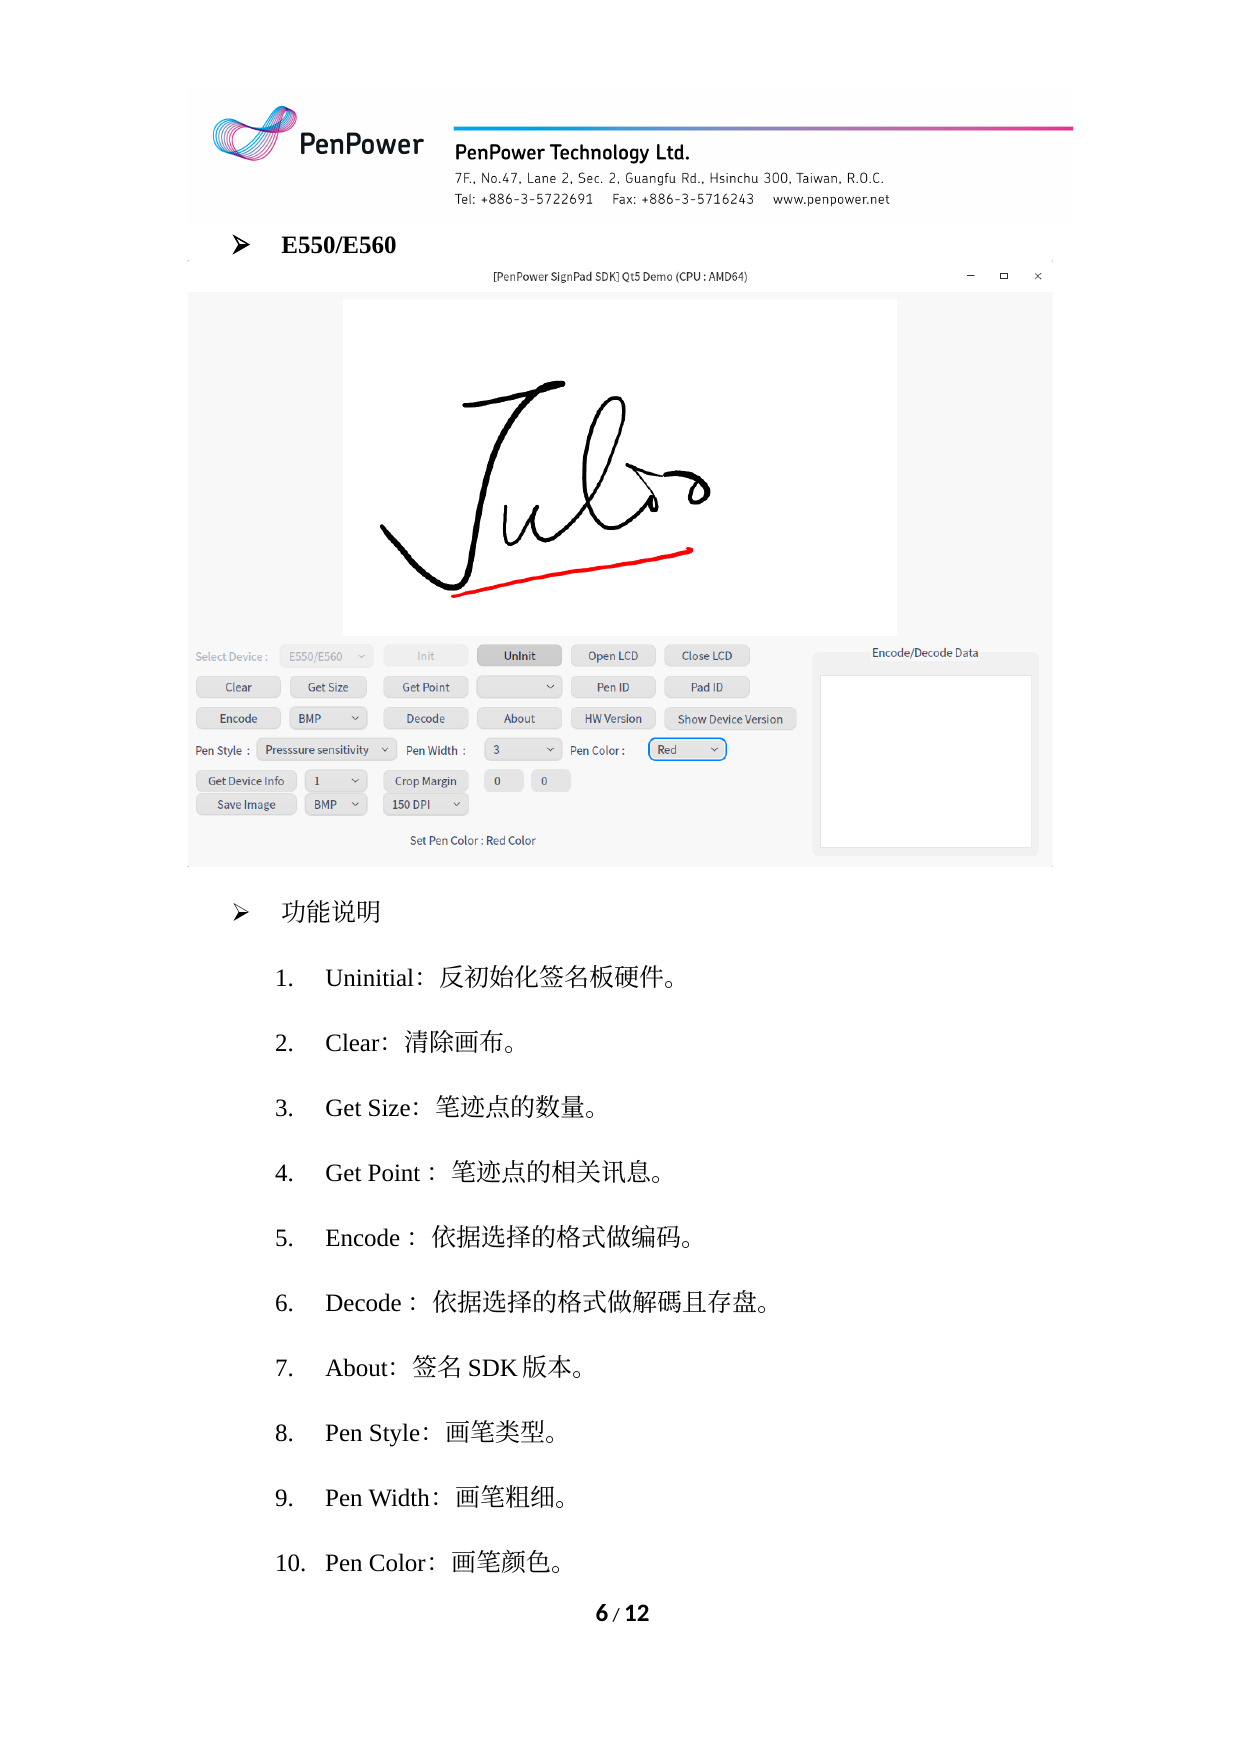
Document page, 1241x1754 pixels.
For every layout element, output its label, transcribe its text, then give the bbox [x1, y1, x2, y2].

list Decode ：依据选择的格式做解碼且存盘。 [275, 1268, 1053, 1333]
list Uninitial：反初始化签名板硬件。 [275, 943, 1053, 1008]
list Get Point ：笔迹点的相关讯息。 [275, 1138, 1053, 1203]
list About：签名SDK版本。 [275, 1333, 1053, 1398]
picture [187, 260, 1053, 867]
list 功能说明 [231, 878, 1053, 943]
list Pen Style：画笔类型。 [275, 1398, 1053, 1463]
list Encode ：依据选择的格式做编码。 [275, 1203, 1053, 1268]
list Clear：清除画布。 [275, 1008, 1053, 1073]
list Pen Width：画笔粗细。 [275, 1463, 1053, 1528]
list Get Size：笔迹点的数量。 [275, 1073, 1053, 1138]
picture [187, 88, 1074, 225]
list E550/E560 [231, 228, 1053, 260]
list Pen Color：画笔颜色。 [275, 1528, 1053, 1593]
